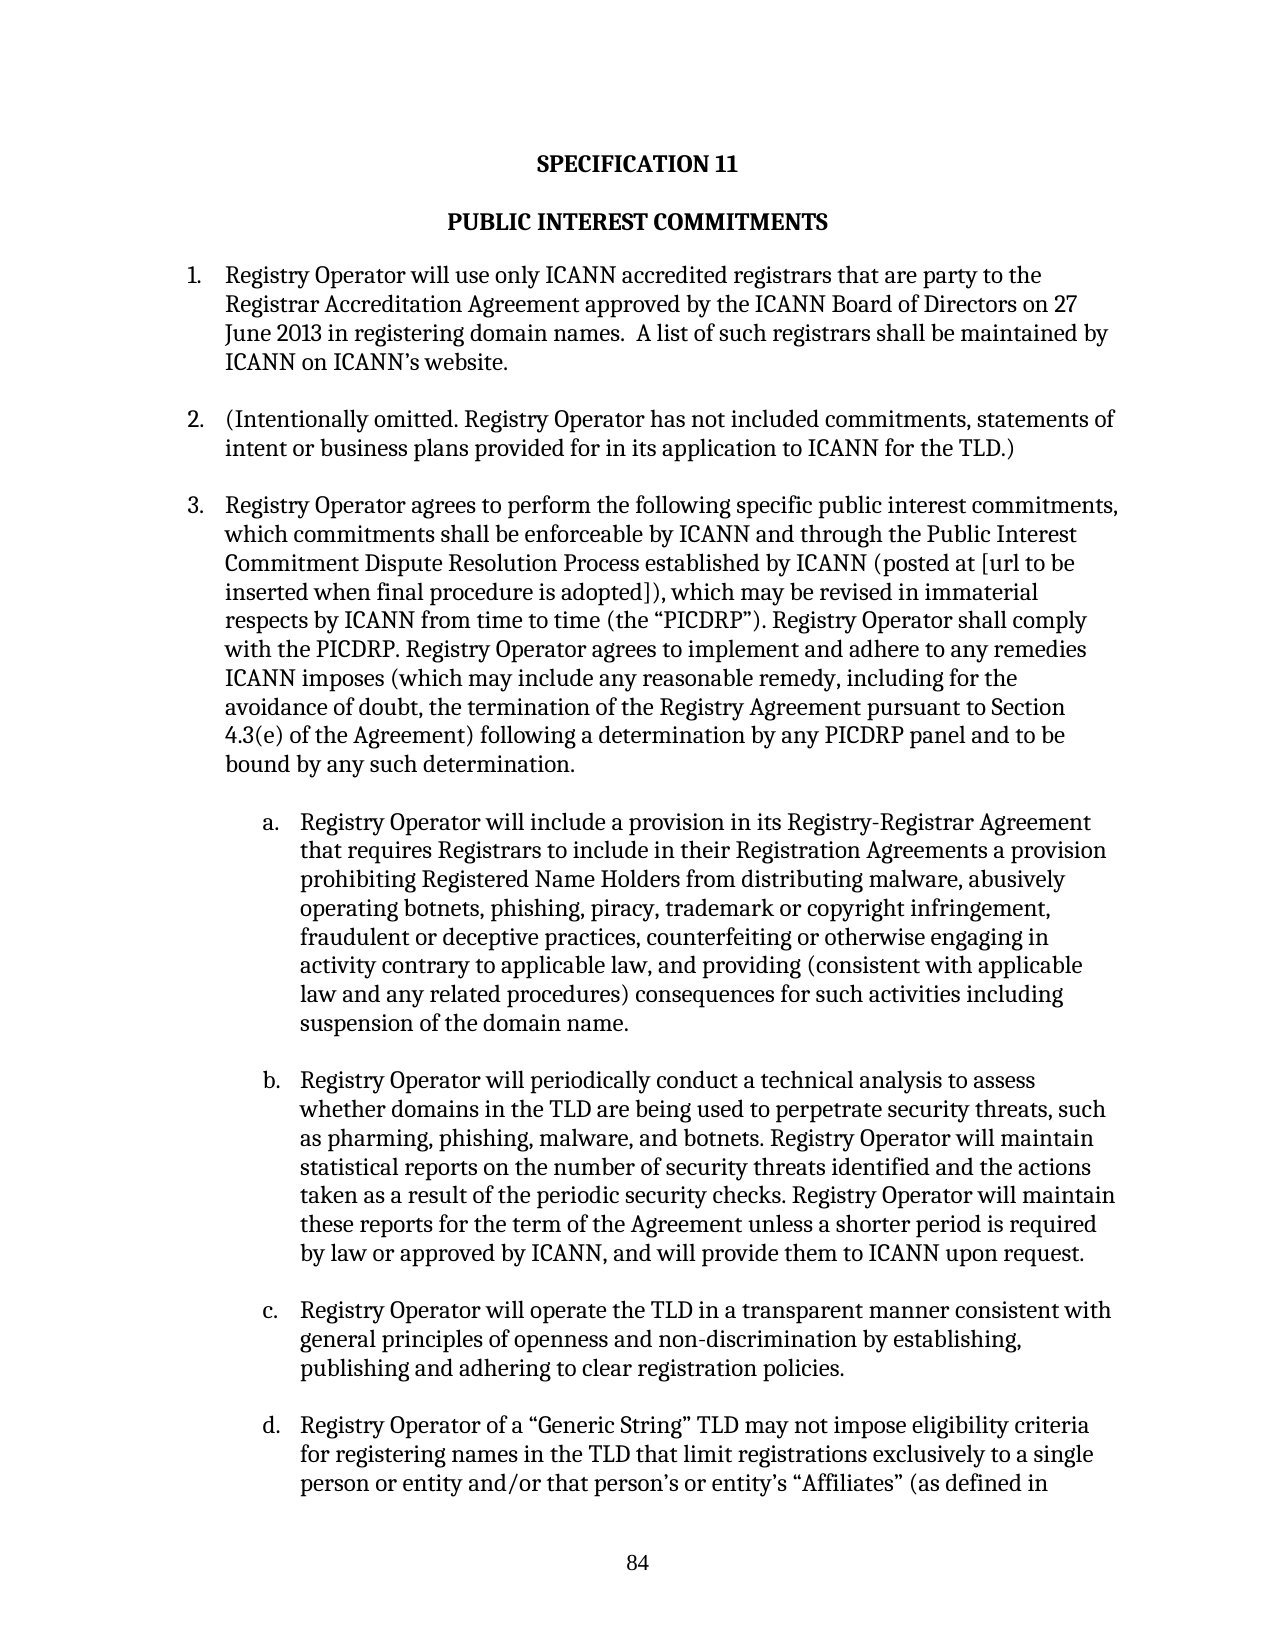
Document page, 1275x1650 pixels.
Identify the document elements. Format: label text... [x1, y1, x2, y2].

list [262, 1411, 1125, 1497]
list Registry Operator agrees to perform the following specific public interest commitments, which commitments shall be enforceable by ICANN and through the Public Interest Commitment Dispute Resolution Process established by ICANN (posted at [url to be inserted when final procedure is adopted]), which may be revised in immaterial respects by ICANN from time to time (the “PICDRP”). Registry Operator shall comply with the PICDRP. Registry Operator agrees to implement and adhere to any remedies ICANN imposes (which may include any reasonable remedy, including for the avoidance of doubt, the termination of the Registry Agreement pursuant to Section 4.3(e) of the Agreement) following a determination by any PICDRP panel and to be bound by any such determination. [187, 491, 1125, 779]
list (Intentionally omitted. Registry Operator has not included commitments, statements of intent or business plans provided for in its application to ICANN for the TLD.) [187, 405, 1125, 462]
text PUBLIC INTEREST COMMITMENTS [150, 150, 1125, 236]
list Registry Operator will operate the TLD in a transparent manner consistent with general principles of openness and non-discrimination by establishing, publishing and adhering to clear registration policies. [262, 1296, 1125, 1382]
list Registry Operator will include a provision in its Registry-Registrar Agreement that requires Registrars to include in their Registration Agreements a provision prohibiting Registered Name Holders from distributing malware, abusively operating botnets, phishing, piracy, trademark or copyright infringement, fraudulent or deceptive practices, counterfeiting or otherwise engaging in activity contrary to applicable law, and providing (consistent with applicable law and any related procedures) consequences for such activities including suspension of the domain name. [262, 807, 1125, 1037]
list Registry Operator will periodically conduct a technical analysis to assess whether domains in the TLD are being used to perpetrate security threats, such as pharming, phishing, malware, and botnets. Registry Operator will maintain statistical reports on the number of security threats identified and the actions taken as a result of the periodic security checks. Registry Operator will maintain these reports for the term of the Agreement unless a shorter period is required by law or approved by ICANN, and will provide them to ICANN upon request. [262, 1066, 1125, 1267]
list Registry Operator will use only ICANN accredited registrars that are party to the Registrar Accreditation Agreement approved by the ICANN Board of Directors on 27 June 2013 in registering domain names. A list of such registrars shall be maintained by ICANN on ICANN’s website. [187, 261, 1125, 376]
